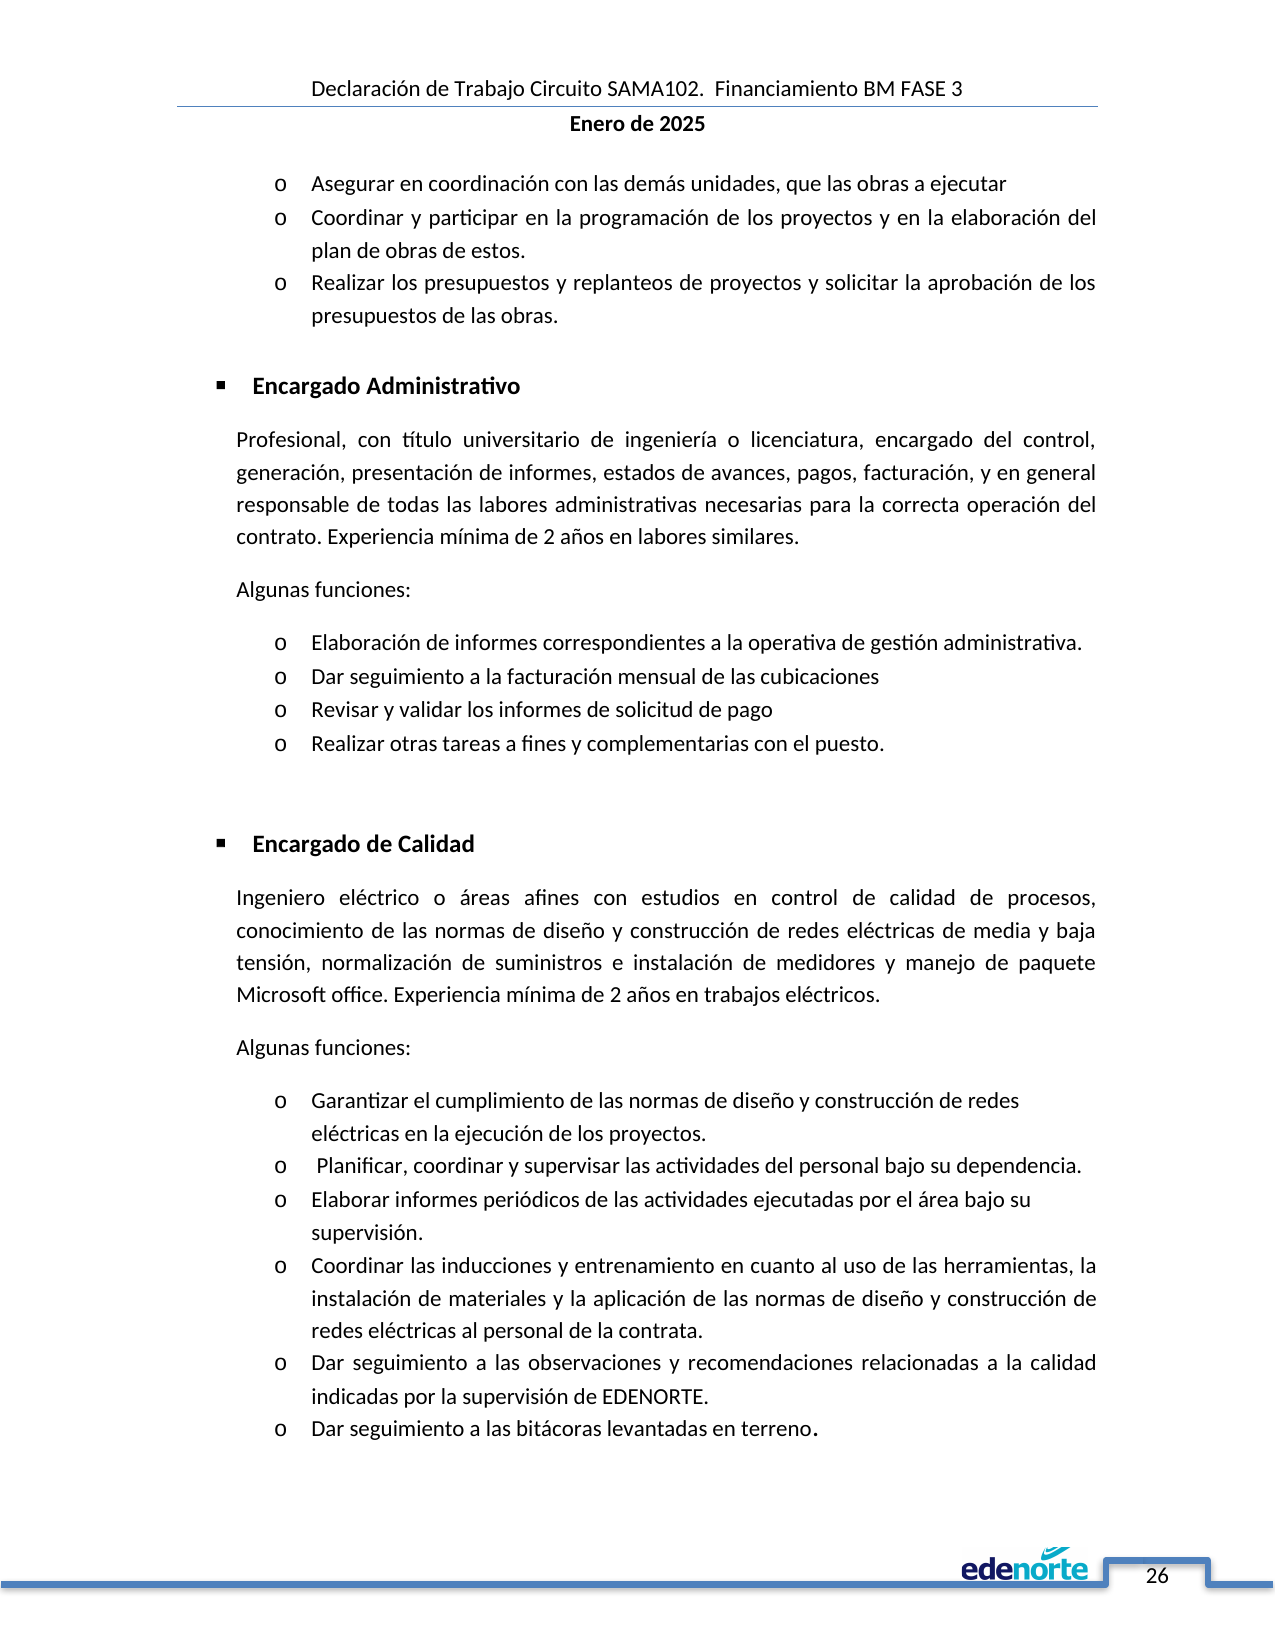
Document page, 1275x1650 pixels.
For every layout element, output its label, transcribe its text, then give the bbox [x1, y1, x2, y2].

list Garantizar el cumplimiento de las normas de diseño y construcción de redes eléctricas en la ejecución de los proyectos. [274, 1086, 1098, 1147]
list Encargado Administrativo [215, 370, 1098, 400]
list Planificar, coordinar y supervisar las actividades del personal bajo su dependencia. [274, 1152, 1098, 1181]
list Realizar los presupuestos y replanteos de proyectos y solicitar la aprobación de los presupuestos de las obras. [274, 268, 1098, 330]
list Dar seguimiento a las observaciones y recomendaciones relacionadas a la calidad indicadas por la supervisión de EDENORTE. [274, 1348, 1098, 1410]
text Algunas funciones: [236, 575, 1098, 603]
picture [961, 1547, 1088, 1580]
text Algunas funciones: [236, 1033, 1098, 1061]
list Elaboración de informes correspondientes a la operativa de gestión administrativa. [274, 628, 1098, 657]
list Dar seguimiento a las bitácoras levantadas en terreno. [274, 1414, 1098, 1443]
text Ingeniero eléctrico o áreas afines con estudios en control de calidad de procesos, conocimiento de las normas de diseño y construcción de redes eléctricas de media y baja tensión, normalización de suministros e instalación de medidores y manejo de paquete Microsoft office. Experiencia mínima de 2 años en trabajos eléctricos. [236, 883, 1098, 1008]
list Realizar otras tareas a fines y complementarias con el puesto. [274, 729, 1098, 758]
list Asegurar en coordinación con las demás unidades, que las obras a ejecutar [274, 169, 1098, 198]
list Coordinar las inducciones y entrenamiento en cuanto al uso de las herramientas, la instalación de materiales y la aplicación de las normas de diseño y construcción de redes eléctricas al personal de la contrata. [274, 1251, 1098, 1344]
list Encargado de Calidad [215, 828, 1098, 858]
list Dar seguimiento a la facturación mensual de las cubicaciones [274, 662, 1098, 691]
text Profesional, con título universitario de ingeniería o licenciatura, encargado del control, generación, presentación de informes, estados de avances, pagos, facturación, y en general responsable de todas las labores administrativas necesarias para la correcta operación del contrato. Experiencia mínima de 2 años en labores similares. [236, 426, 1098, 550]
list Revisar y validar los informes de solicitud de pago [274, 695, 1098, 724]
list Coordinar y participar en la programación de los proyectos y en la elaboración del plan de obras de estos. [274, 203, 1098, 264]
list Elaborar informes periódicos de las actividades ejecutadas por el área bajo su supervisión. [274, 1185, 1098, 1247]
